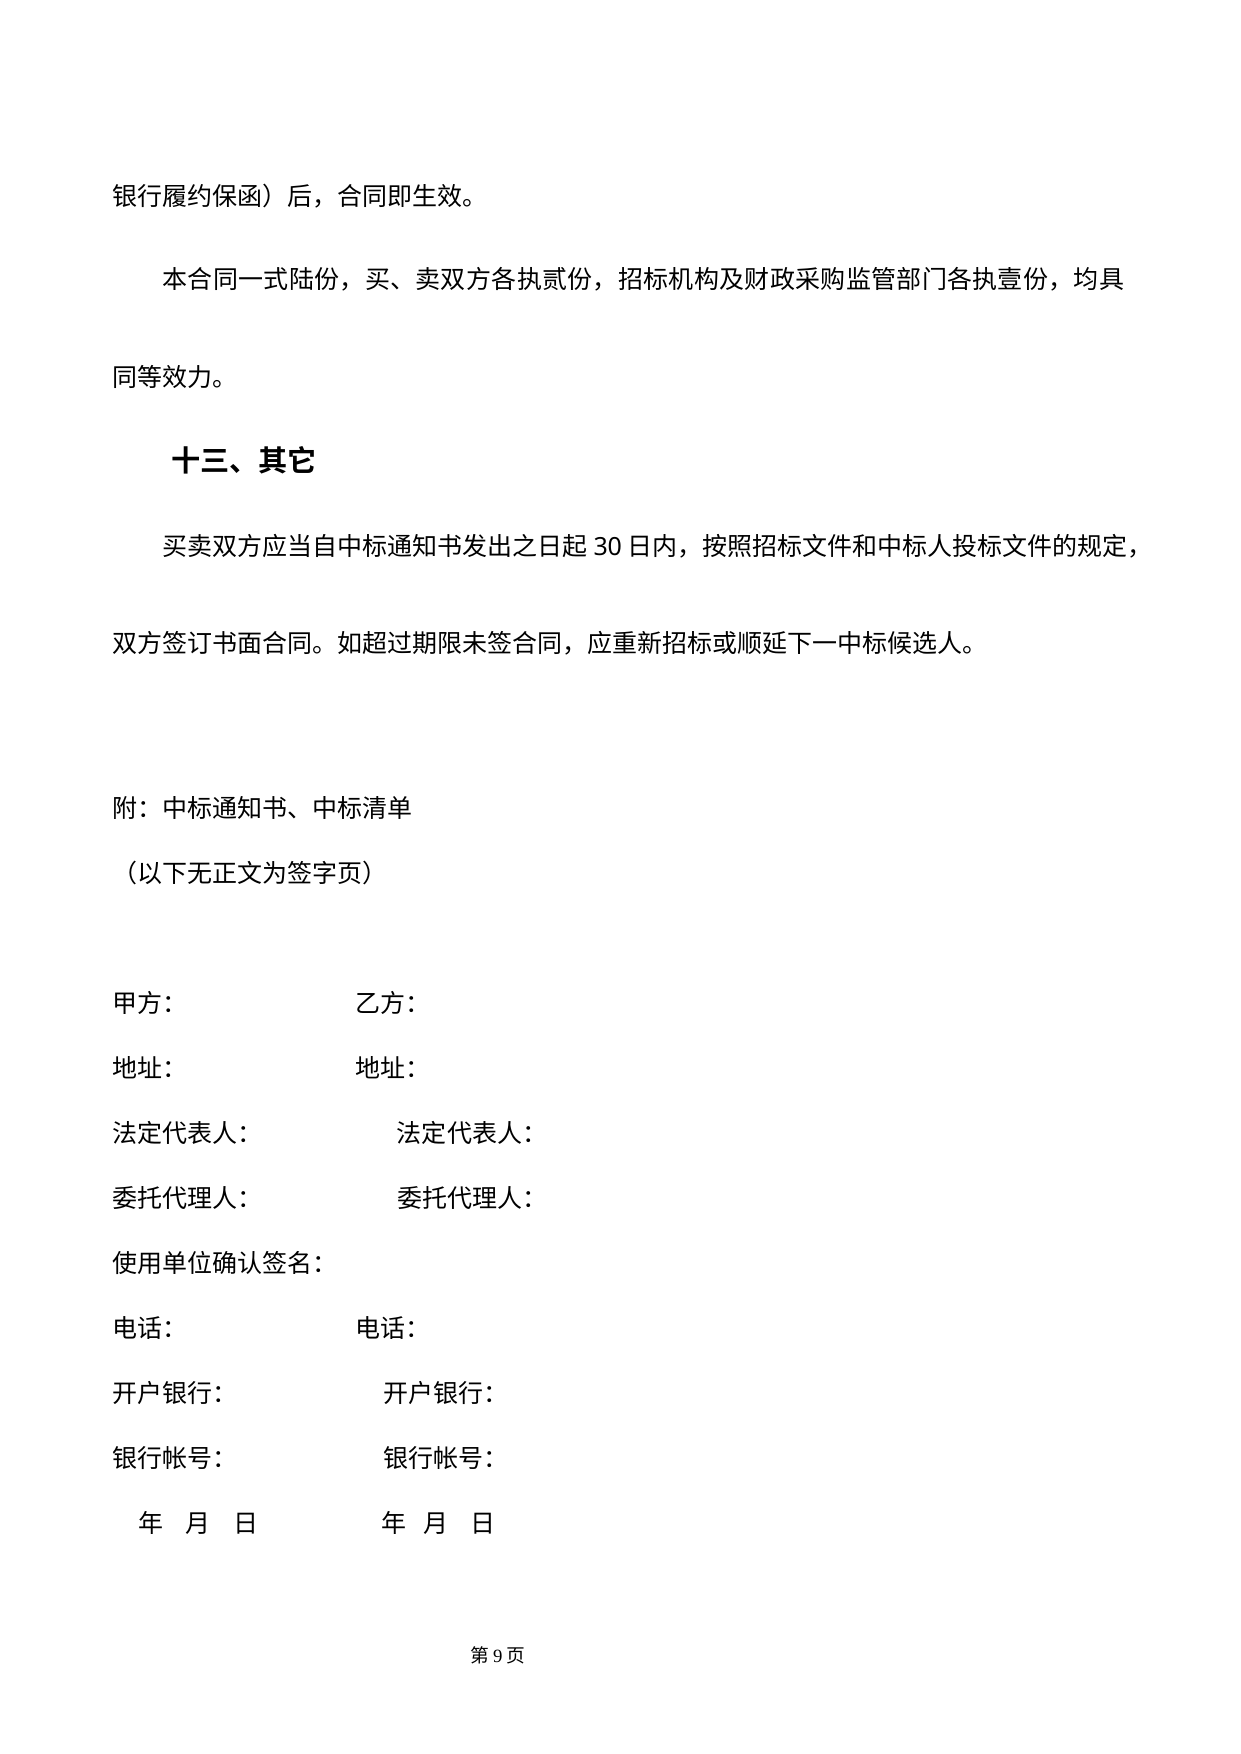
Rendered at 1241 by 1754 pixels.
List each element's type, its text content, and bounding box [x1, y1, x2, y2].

text 委托代理人： 委托代理人： [112, 1164, 1128, 1229]
text 本合同一式陆份，买、卖双方各执贰份，招标机构及财政采购监管部门各执壹份，均具同等效力。 [112, 245, 1128, 408]
text 地址： 地址： [112, 1034, 1128, 1099]
text 法定代表人： 法定代表人： [112, 1099, 1128, 1164]
text 附：中标通知书、中标清单 [112, 774, 1128, 839]
text 买卖双方应当自中标通知书发出之日起30日内，按照招标文件和中标人投标文件的规定，双方签订书面合同。如超过期限未签合同，应重新招标或顺延下一中标候选人。 [112, 512, 1128, 674]
text 使用单位确认签名： [112, 1229, 1128, 1294]
text 开户银行： 开户银行： [112, 1359, 1128, 1424]
text 十三、其它 [112, 426, 1128, 491]
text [112, 162, 1128, 227]
text 电话： 电话： [112, 1294, 1128, 1359]
text （以下无正文为签字页） [112, 839, 1128, 904]
text 甲方： 乙方： [112, 969, 1128, 1034]
text 银行帐号： 银行帐号： [112, 1424, 1128, 1489]
text 年 月 日 年 月 日 [112, 1489, 1128, 1554]
